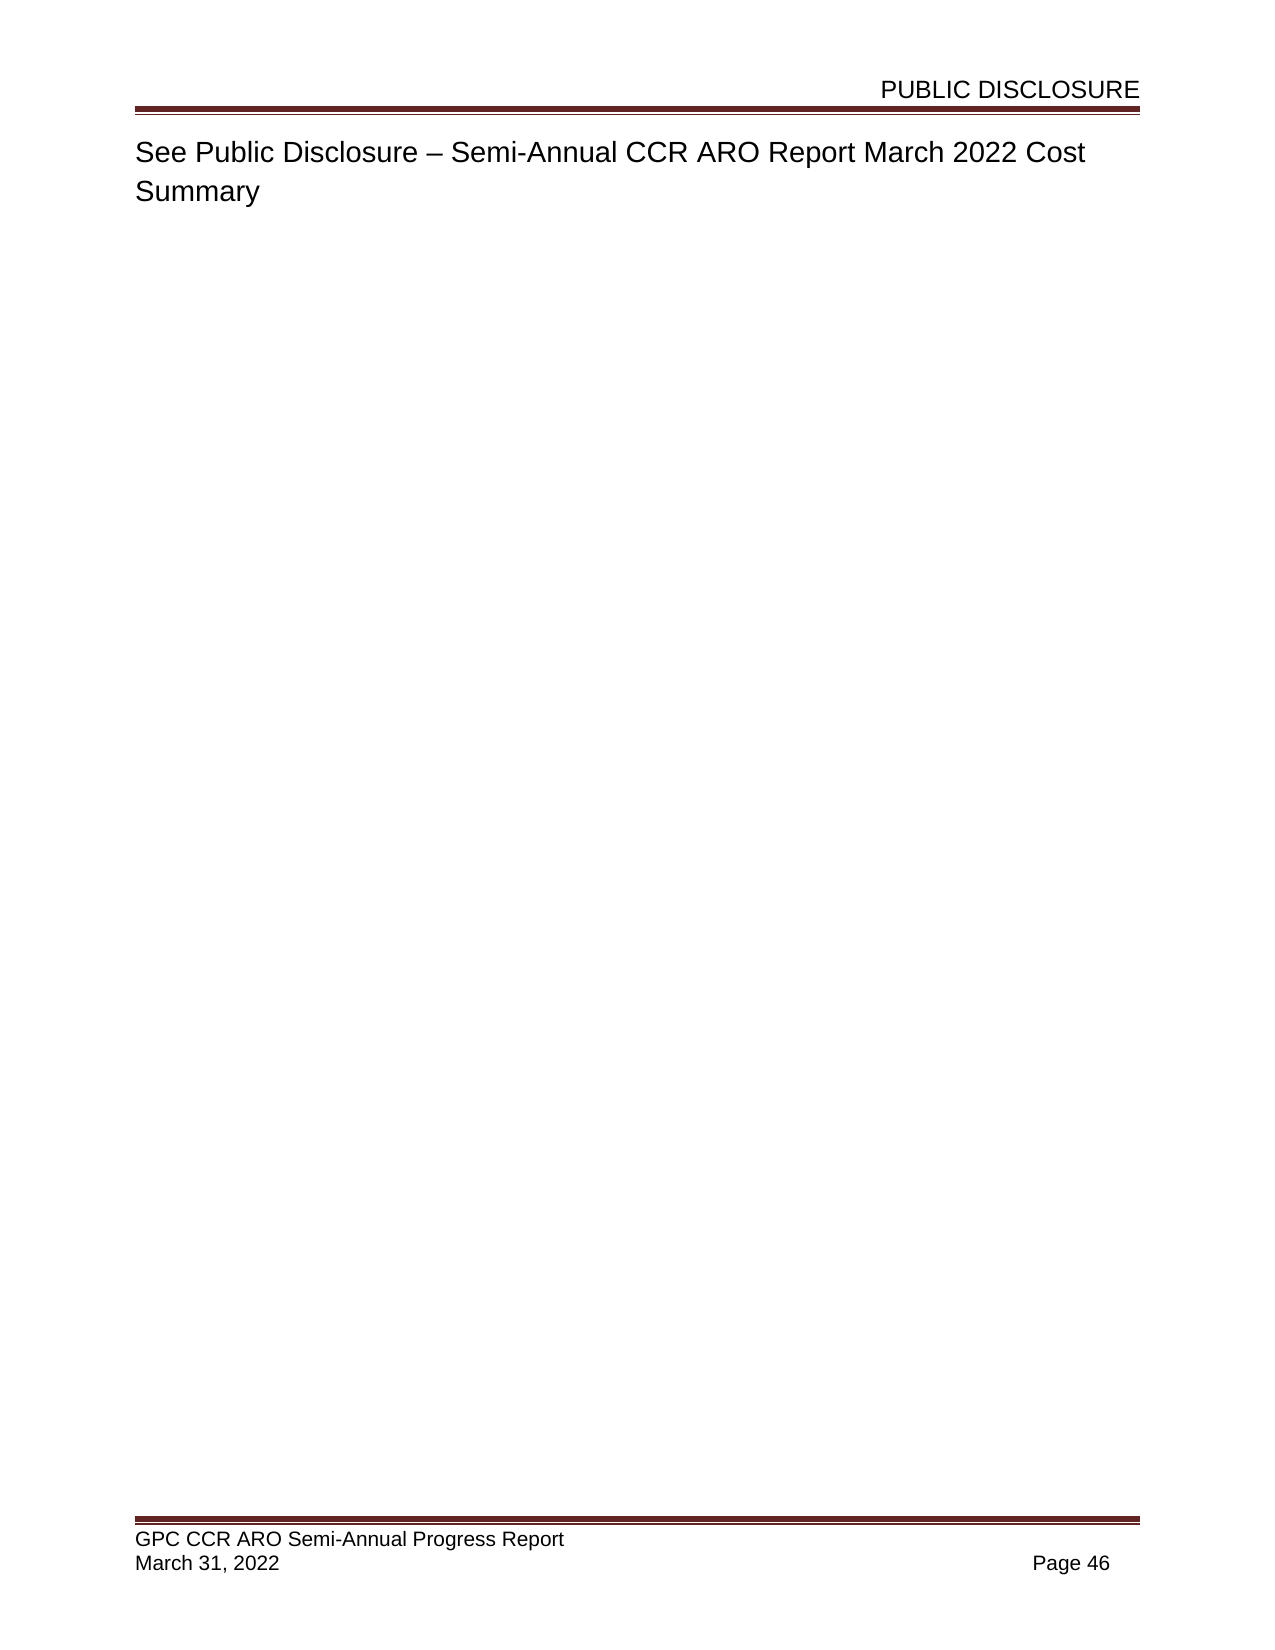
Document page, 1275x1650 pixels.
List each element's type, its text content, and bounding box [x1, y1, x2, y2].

text See Public Disclosure – Semi-Annual CCR ARO Report March 2022 Cost Summary [135, 135, 1140, 207]
